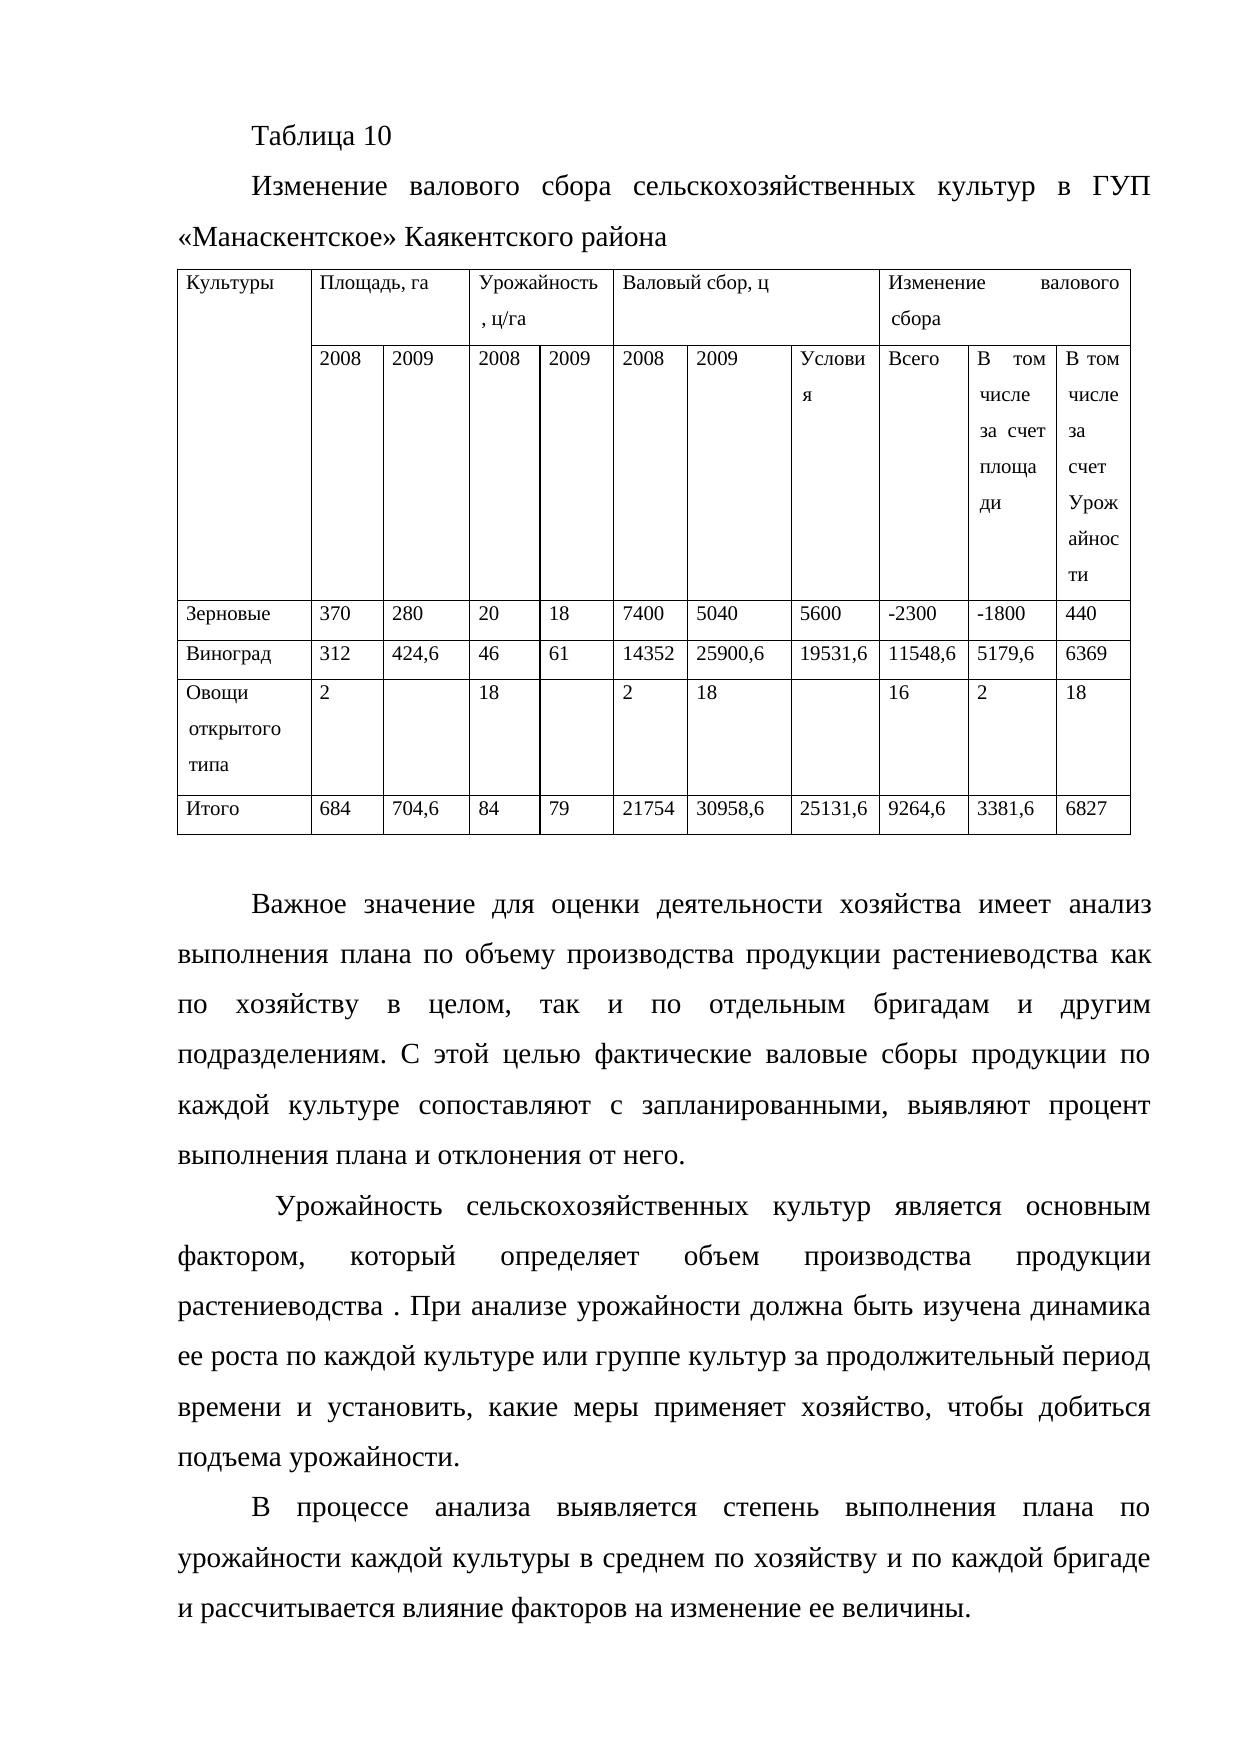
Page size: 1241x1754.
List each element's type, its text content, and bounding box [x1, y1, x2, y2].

table_cell 2009 [384, 346, 469, 600]
table_header Валовый сбор, ц [614, 270, 879, 345]
table_cell 84 [470, 796, 539, 834]
table_cell 2008 [614, 346, 687, 600]
table_cell 30958,6 [688, 796, 791, 834]
table_cell В том числе за счет Урожайности [1057, 346, 1130, 600]
table_cell 16 [880, 680, 968, 794]
table_cell 79 [541, 796, 613, 834]
table_cell 2009 [541, 346, 613, 600]
table_cell Итого [178, 796, 311, 834]
table_cell 2 [614, 680, 687, 794]
table_cell 2009 [688, 346, 791, 600]
table_cell 18 [688, 680, 791, 794]
table_cell 5179,6 [969, 641, 1056, 679]
table_cell 18 [541, 601, 613, 640]
table_cell [384, 680, 469, 794]
table_header Культуры [178, 270, 311, 600]
table_cell 280 [384, 601, 469, 640]
table_cell -2300 [880, 601, 968, 640]
table_cell 61 [541, 641, 613, 679]
table_cell Всего [880, 346, 968, 600]
table_cell 2 [969, 680, 1056, 794]
table_cell 18 [470, 680, 539, 794]
table_cell 3381,6 [969, 796, 1056, 834]
table_cell -1800 [969, 601, 1056, 640]
table_cell 9264,6 [880, 796, 968, 834]
table_cell 11548,6 [880, 641, 968, 679]
table_cell 5040 [688, 601, 791, 640]
table_cell 2008 [470, 346, 539, 600]
text Важное значение для оценки деятельности хозяйства имеет анализ выполнения плана по объему производства продукции растениеводства как по хозяйству в целом, так и по отдельным бригадам и другим подразделениям. С этой целью фактические валовые сборы продукции по каждой культуре сопоставляют с запланированными, выявляют процент выполнения плана и отклонения от него. [177, 886, 1152, 1171]
table_header Площадь, га [312, 270, 469, 345]
table_cell 25131,6 [792, 796, 879, 834]
subtitle Таблица 10 [177, 118, 1152, 152]
table_cell 704,6 [384, 796, 469, 834]
table_cell 2 [312, 680, 383, 794]
text В процессе анализа выявляется степень выполнения плана по урожайности каждой культуры в среднем по хозяйству и по каждой бригаде и рассчитывается влияние факторов на изменение ее величины. [177, 1489, 1152, 1624]
table_cell 6827 [1057, 796, 1130, 834]
table_cell Овощи открытого типа [178, 680, 311, 794]
table_cell 25900,6 [688, 641, 791, 679]
table_cell 440 [1057, 601, 1130, 640]
table_cell 5600 [792, 601, 879, 640]
table_cell 21754 [614, 796, 687, 834]
table_cell 370 [312, 601, 383, 640]
table_cell Зерновые [178, 601, 311, 640]
table_cell 312 [312, 641, 383, 679]
table_cell [541, 680, 613, 794]
table_cell 46 [470, 641, 539, 679]
table_header Урожайность, ц/га [470, 270, 613, 345]
table_cell 20 [470, 601, 539, 640]
text Урожайность сельскохозяйственных культур является основным фактором, который определяет объем производства продукции растениеводства . При анализе урожайности должна быть изучена динамика ее роста по каждой культуре или группе культур за продолжительный период времени и установить, какие меры применяет хозяйство, чтобы добиться подъема урожайности. [177, 1188, 1152, 1473]
text Изменение валового сбора сельскохозяйственных культур в ГУП «Манаскентское» Каякентского района [177, 168, 1152, 252]
table_cell 2008 [312, 346, 383, 600]
table_cell 6369 [1057, 641, 1130, 679]
table_cell 684 [312, 796, 383, 834]
table_cell 424,6 [384, 641, 469, 679]
table_cell 7400 [614, 601, 687, 640]
table_cell 14352 [614, 641, 687, 679]
table_cell [792, 680, 879, 794]
table_cell 19531,6 [792, 641, 879, 679]
table_cell Виноград [178, 641, 311, 679]
table_cell В том числе за счет площади [969, 346, 1056, 600]
table_cell 18 [1057, 680, 1130, 794]
table_header Изменение валового сбора [880, 270, 1130, 345]
table_cell Условия [792, 346, 879, 600]
